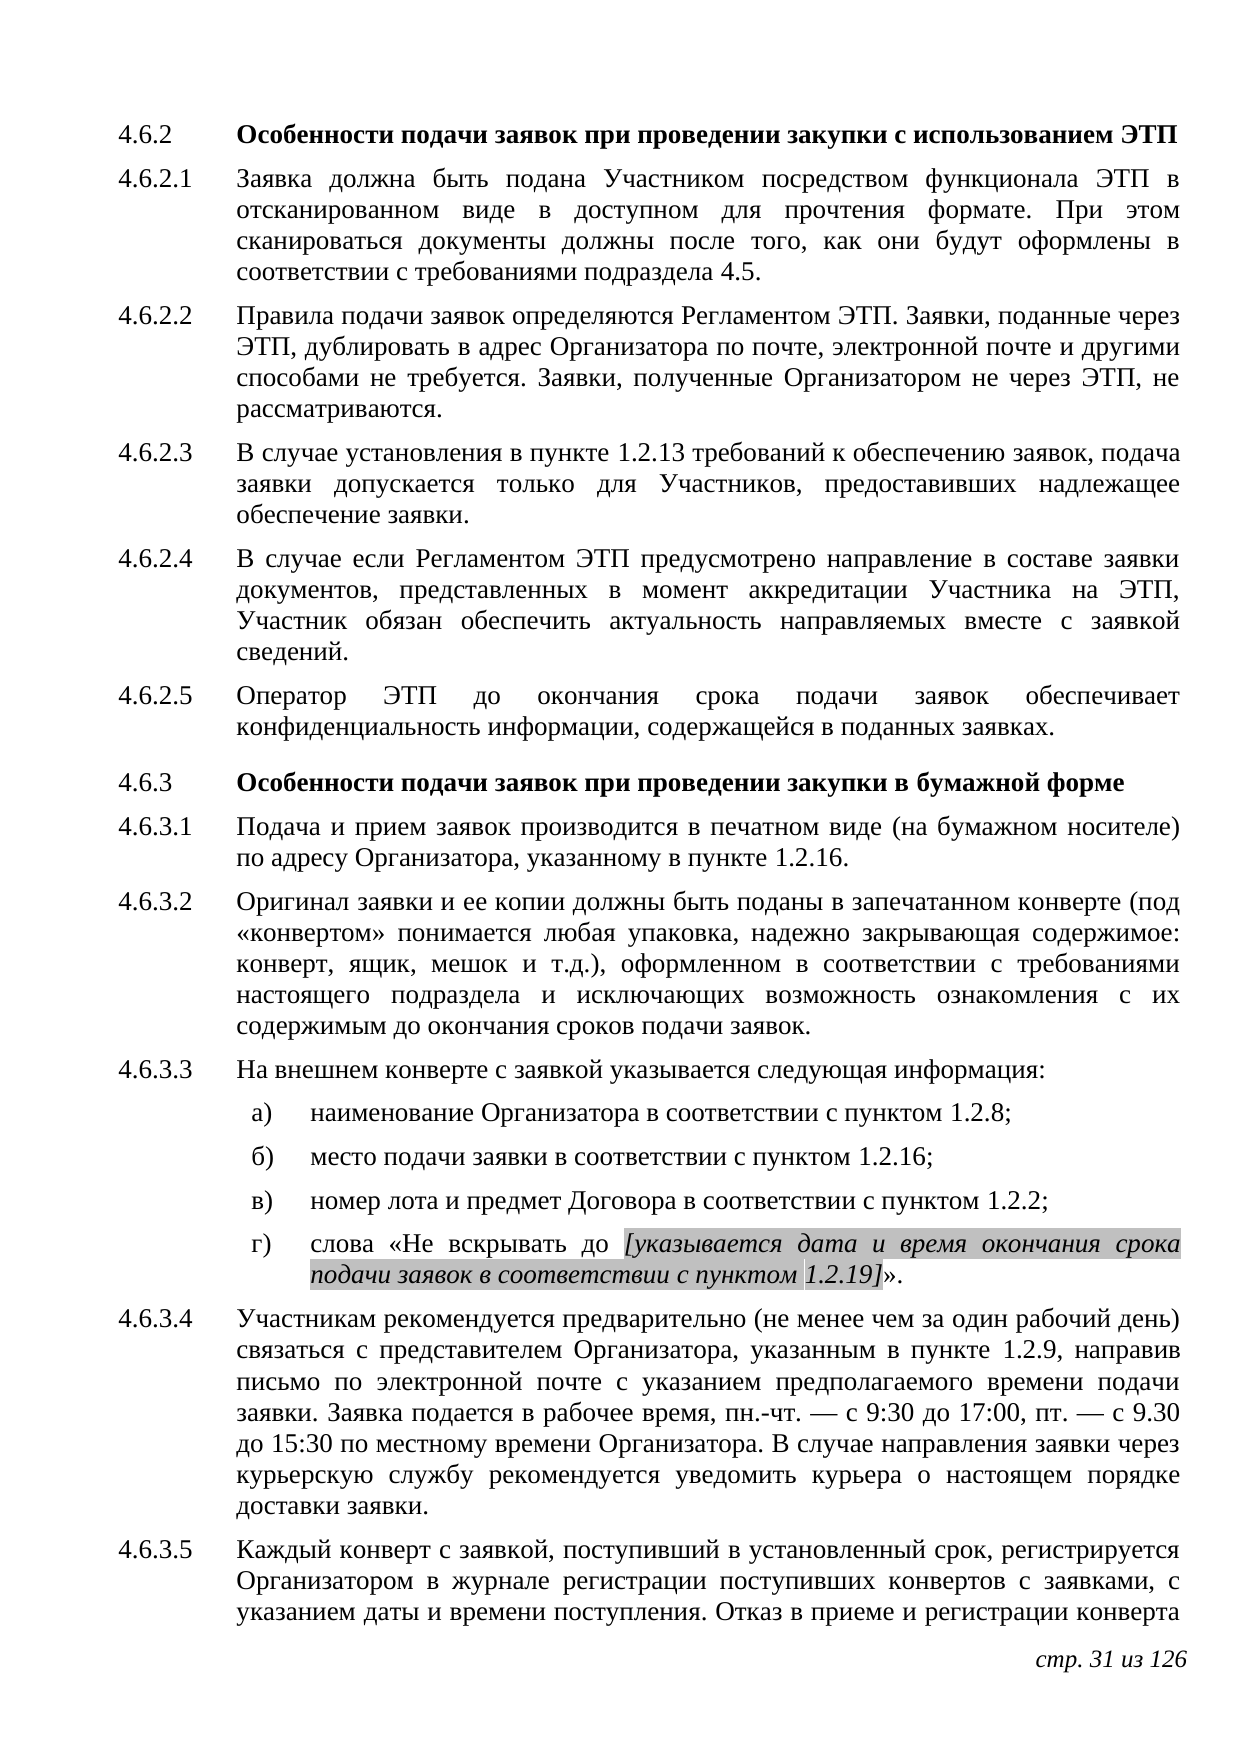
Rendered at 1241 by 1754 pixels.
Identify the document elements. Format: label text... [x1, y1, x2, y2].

text место подачи заявки в соответствии с пунктом 1.2.16; [251, 1140, 1181, 1171]
list Подача и прием заявок производится в печатном виде (на бумажном носителе) по адресу Организатора, указанному в пункте 1.2.16. [118, 810, 1181, 872]
text Особенности подачи заявок при проведении закупки с использованием ЭТП [118, 118, 1181, 149]
list Заявка должна быть подана Участником посредством функционала ЭТП в отсканированном виде в доступном для прочтения формате. При этом сканироваться документы должны после того, как они будут оформлены в соответствии с требованиями подраздела 4.5. [118, 162, 1181, 286]
list На внешнем конверте с заявкой указывается следующая информация: [118, 1053, 1181, 1084]
list Оригинал заявки и ее копии должны быть поданы в запечатанном конверте (под «конвертом» понимается любая упаковка, надежно закрывающая содержимое: конверт, ящик, мешок и т.д.), оформленном в соответствии с требованиями настоящего подраздела и исключающих возможность ознакомления с их содержимым до окончания сроков подачи заявок. [118, 885, 1181, 1040]
text наименование Организатора в соответствии с пунктом 1.2.8; [251, 1097, 1181, 1128]
list Оператор ЭТП до окончания срока подачи заявок обеспечивает конфиденциальность информации, содержащейся в поданных заявках. [118, 679, 1181, 741]
list В случае если Регламентом ЭТП предусмотрено направление в составе заявки документов, представленных в момент аккредитации Участника на ЭТП, Участник обязан обеспечить актуальность направляемых вместе с заявкой сведений. [118, 542, 1181, 666]
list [118, 1533, 1181, 1626]
text слова «Не вскрывать до [указывается дата и время окончания срока подачи заявок в соответствии с пунктом 1.2.19]». [251, 1227, 1181, 1290]
text Особенности подачи заявок при проведении закупки в бумажной форме [118, 766, 1181, 797]
list Участникам рекомендуется предварительно (не менее чем за один рабочий день) связаться с представителем Организатора, указанным в пункте 1.2.9, направив письмо по электронной почте с указанием предполагаемого времени подачи заявки. Заявка подается в рабочее время, пн.-чт. — с 9:30 до 17:00, пт. — с 9.30 до 15:30 по местному времени Организатора. В случае направления заявки через курьерскую службу рекомендуется уведомить курьера о настоящем порядке доставки заявки. [118, 1302, 1181, 1520]
list Правила подачи заявок определяются Регламентом ЭТП. Заявки, поданные через ЭТП, дублировать в адрес Организатора по почте, электронной почте и другими способами не требуется. Заявки, полученные Организатором не через ЭТП, не рассматриваются. [118, 299, 1181, 423]
text номер лота и предмет Договора в соответствии с пунктом 1.2.2; [251, 1184, 1181, 1215]
list В случае установления в пункте 1.2.13 требований к обеспечению заявок, подача заявки допускается только для Участников, предоставивших надлежащее обеспечение заявки. [118, 436, 1181, 529]
